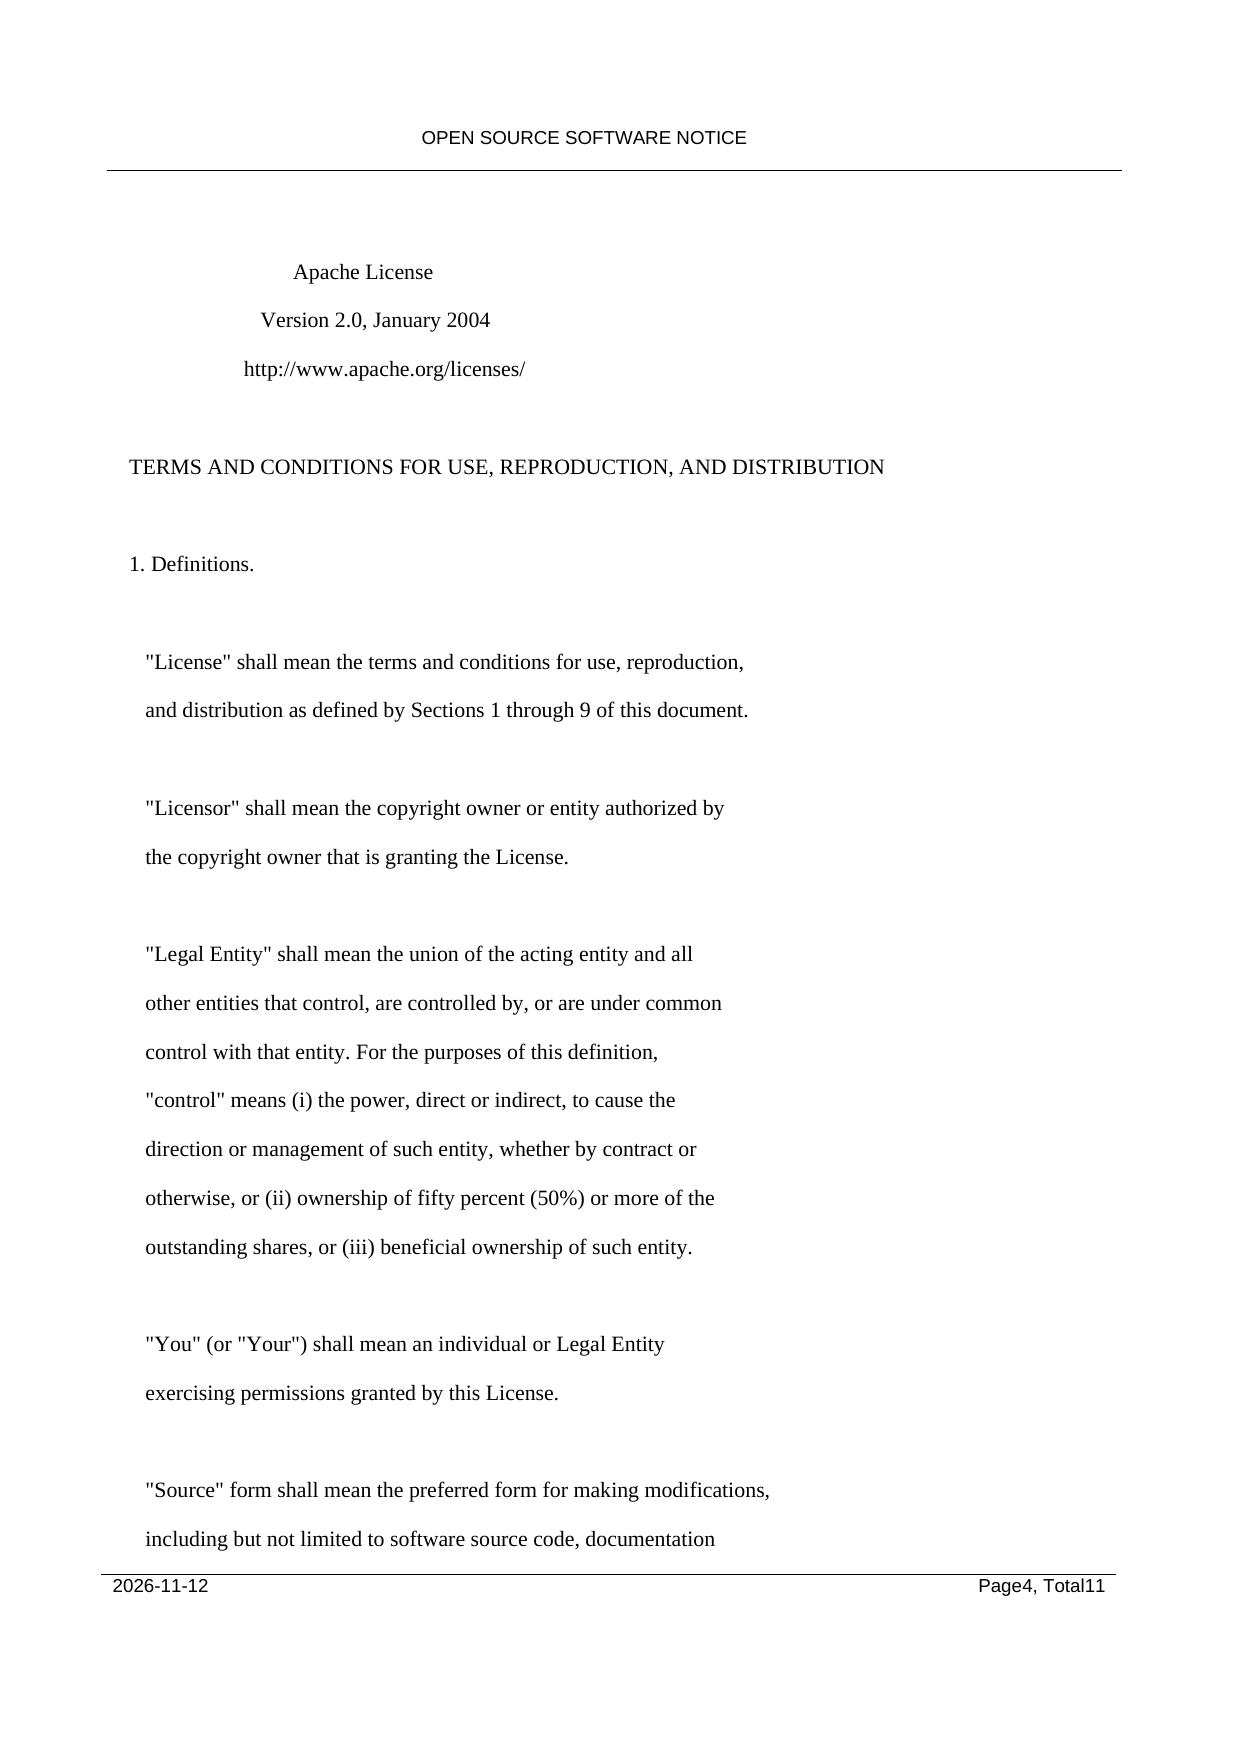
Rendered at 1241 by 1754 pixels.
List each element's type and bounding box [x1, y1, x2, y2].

text [112, 206, 1128, 1555]
